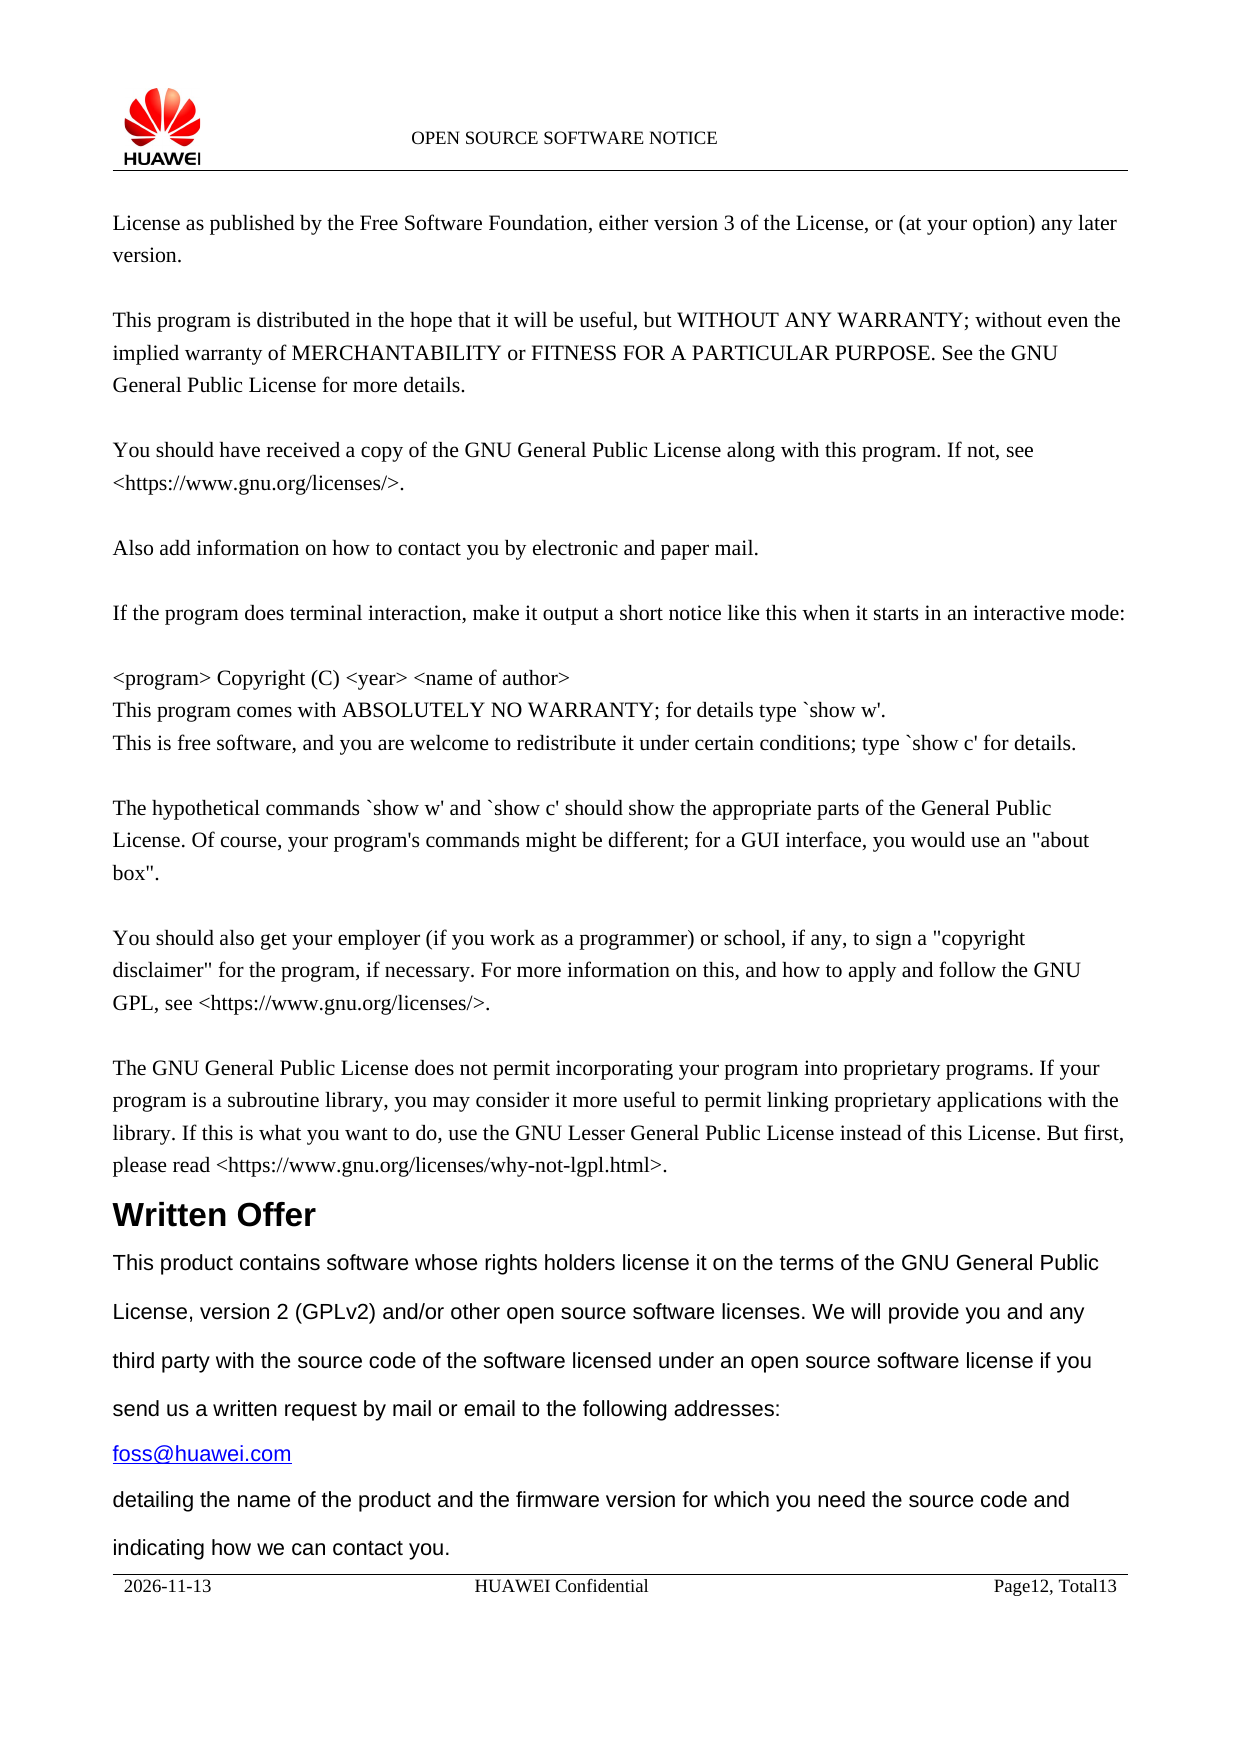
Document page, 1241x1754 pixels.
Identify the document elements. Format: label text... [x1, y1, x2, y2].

text Written Offer [112, 1181, 1128, 1246]
text detailing the name of the product and the firmware version for which you need the source code and indicating how we can contact you. [112, 1483, 1128, 1564]
text foss@huawei.com [112, 1438, 1128, 1470]
text This product contains software whose rights holders license it on the terms of the GNU General Public License, version 2 (GPLv2) and/or other open source software licenses. We will provide you and any third party with the source code of the software licensed under an open source software license if you send us a written request by mail or email to the following addresses: [112, 1246, 1128, 1425]
picture [124, 88, 201, 165]
